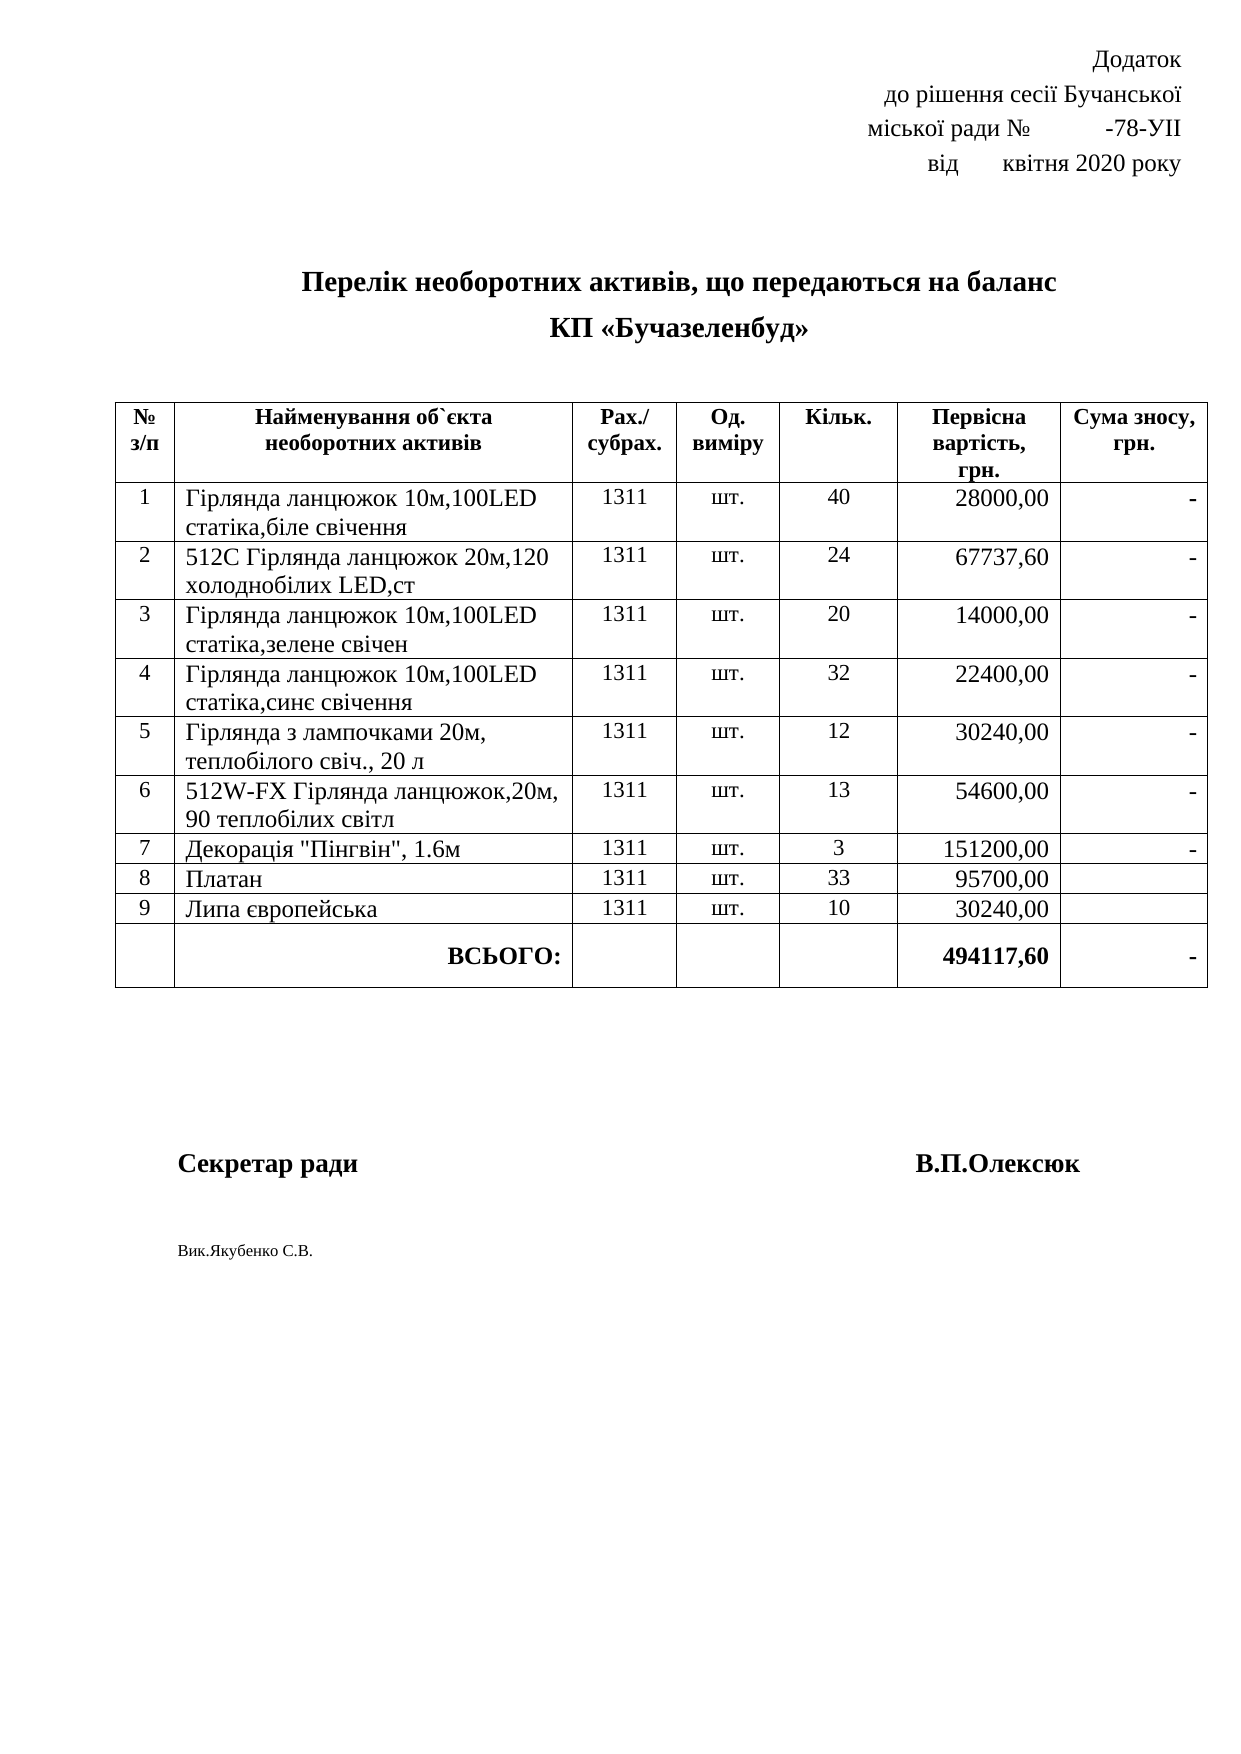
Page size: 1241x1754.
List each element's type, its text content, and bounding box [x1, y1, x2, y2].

text до рішення сесії Бучанської [177, 79, 1181, 108]
table_cell - [1061, 483, 1207, 541]
table_header Найменування об`єкта необоротних активів [175, 403, 572, 482]
text міської ради № -78-УІІ [177, 113, 1181, 142]
table_cell Гірлянда з лампочками 20м, теплобілого свіч., 20 л [175, 717, 572, 775]
table_cell Гірлянда ланцюжок 10м,100LED статіка,синє свічення [175, 659, 572, 716]
table_cell 95700,00 [898, 864, 1060, 893]
table_cell 24 [780, 542, 897, 599]
table_header Первісна вартість, грн. [898, 403, 1060, 482]
table_cell шт. [677, 600, 779, 658]
table_cell 14000,00 [898, 600, 1060, 658]
text Вик.Якубенко С.В. [177, 1241, 1181, 1260]
text Перелік необоротних активів, що передаються на баланс [177, 264, 1181, 297]
table_cell 1 [116, 483, 174, 541]
table_cell - [1061, 659, 1207, 716]
text Секретар ради В.П.Олексюк [177, 1147, 1181, 1178]
table_cell - [1061, 542, 1207, 599]
table_cell 20 [780, 600, 897, 658]
table_cell шт. [677, 834, 779, 863]
table_cell 40 [780, 483, 897, 541]
table_cell 1311 [573, 717, 676, 775]
table_header Од. виміру [677, 403, 779, 482]
table_cell 12 [780, 717, 897, 775]
table_cell 30240,00 [898, 894, 1060, 923]
table_cell Платан [175, 864, 572, 893]
table_cell [1061, 864, 1207, 893]
table_cell 6 [116, 776, 174, 833]
table_cell [573, 924, 676, 987]
table_cell - [1061, 776, 1207, 833]
table_cell 30240,00 [898, 717, 1060, 775]
table_cell шт. [677, 542, 779, 599]
table_cell 1311 [573, 542, 676, 599]
table_cell шт. [677, 776, 779, 833]
table_cell шт. [677, 659, 779, 716]
table_cell 1311 [573, 483, 676, 541]
table_header Рах./ субрах. [573, 403, 676, 482]
table_cell 1311 [573, 776, 676, 833]
table_cell 7 [116, 834, 174, 863]
text Додаток [177, 44, 1181, 73]
table_cell Гірлянда ланцюжок 10м,100LED статіка,біле свічення [175, 483, 572, 541]
table_cell шт. [677, 717, 779, 775]
table_cell [116, 924, 174, 987]
table_cell 3 [116, 600, 174, 658]
table_cell - [1061, 717, 1207, 775]
table_cell 1311 [573, 659, 676, 716]
table_cell 1311 [573, 894, 676, 923]
table_cell Декорація "Пінгвін", 1.6м [175, 834, 572, 863]
table_cell 512С Гірлянда ланцюжок 20м,120 холоднобілих LED,ст [175, 542, 572, 599]
table_cell 512W-FX Гірлянда ланцюжок,20м, 90 теплобілих світл [175, 776, 572, 833]
table_cell 1311 [573, 864, 676, 893]
table_cell - [1061, 924, 1207, 987]
table_cell 1311 [573, 600, 676, 658]
table_cell - [1061, 600, 1207, 658]
table_cell 8 [116, 864, 174, 893]
table_cell 3 [780, 834, 897, 863]
table_cell 10 [780, 894, 897, 923]
table_cell - [1061, 834, 1207, 863]
table_cell ВСЬОГО: [175, 924, 572, 987]
table_cell 4 [116, 659, 174, 716]
table_cell шт. [677, 894, 779, 923]
table_cell Липа європейська [175, 894, 572, 923]
table_header № з/п [116, 403, 174, 482]
table_cell [677, 924, 779, 987]
text КП «Бучазеленбуд» [177, 310, 1181, 343]
table_cell Гірлянда ланцюжок 10м,100LED статіка,зелене свічен [175, 600, 572, 658]
table_cell [780, 924, 897, 987]
table_cell 1311 [573, 834, 676, 863]
table_cell 33 [780, 864, 897, 893]
table_cell [1061, 894, 1207, 923]
table_cell 9 [116, 894, 174, 923]
table_cell шт. [677, 864, 779, 893]
text від квітня 2020 року [177, 148, 1181, 177]
table_cell 28000,00 [898, 483, 1060, 541]
table_cell 151200,00 [898, 834, 1060, 863]
table_cell 22400,00 [898, 659, 1060, 716]
table_cell 32 [780, 659, 897, 716]
table_cell 5 [116, 717, 174, 775]
table_cell шт. [677, 483, 779, 541]
table_cell 54600,00 [898, 776, 1060, 833]
table_cell 67737,60 [898, 542, 1060, 599]
table_cell 13 [780, 776, 897, 833]
table_cell 2 [116, 542, 174, 599]
table_header Сума зносу, грн. [1061, 403, 1207, 482]
table_header Кільк. [780, 403, 897, 482]
table_cell 494117,60 [898, 924, 1060, 987]
